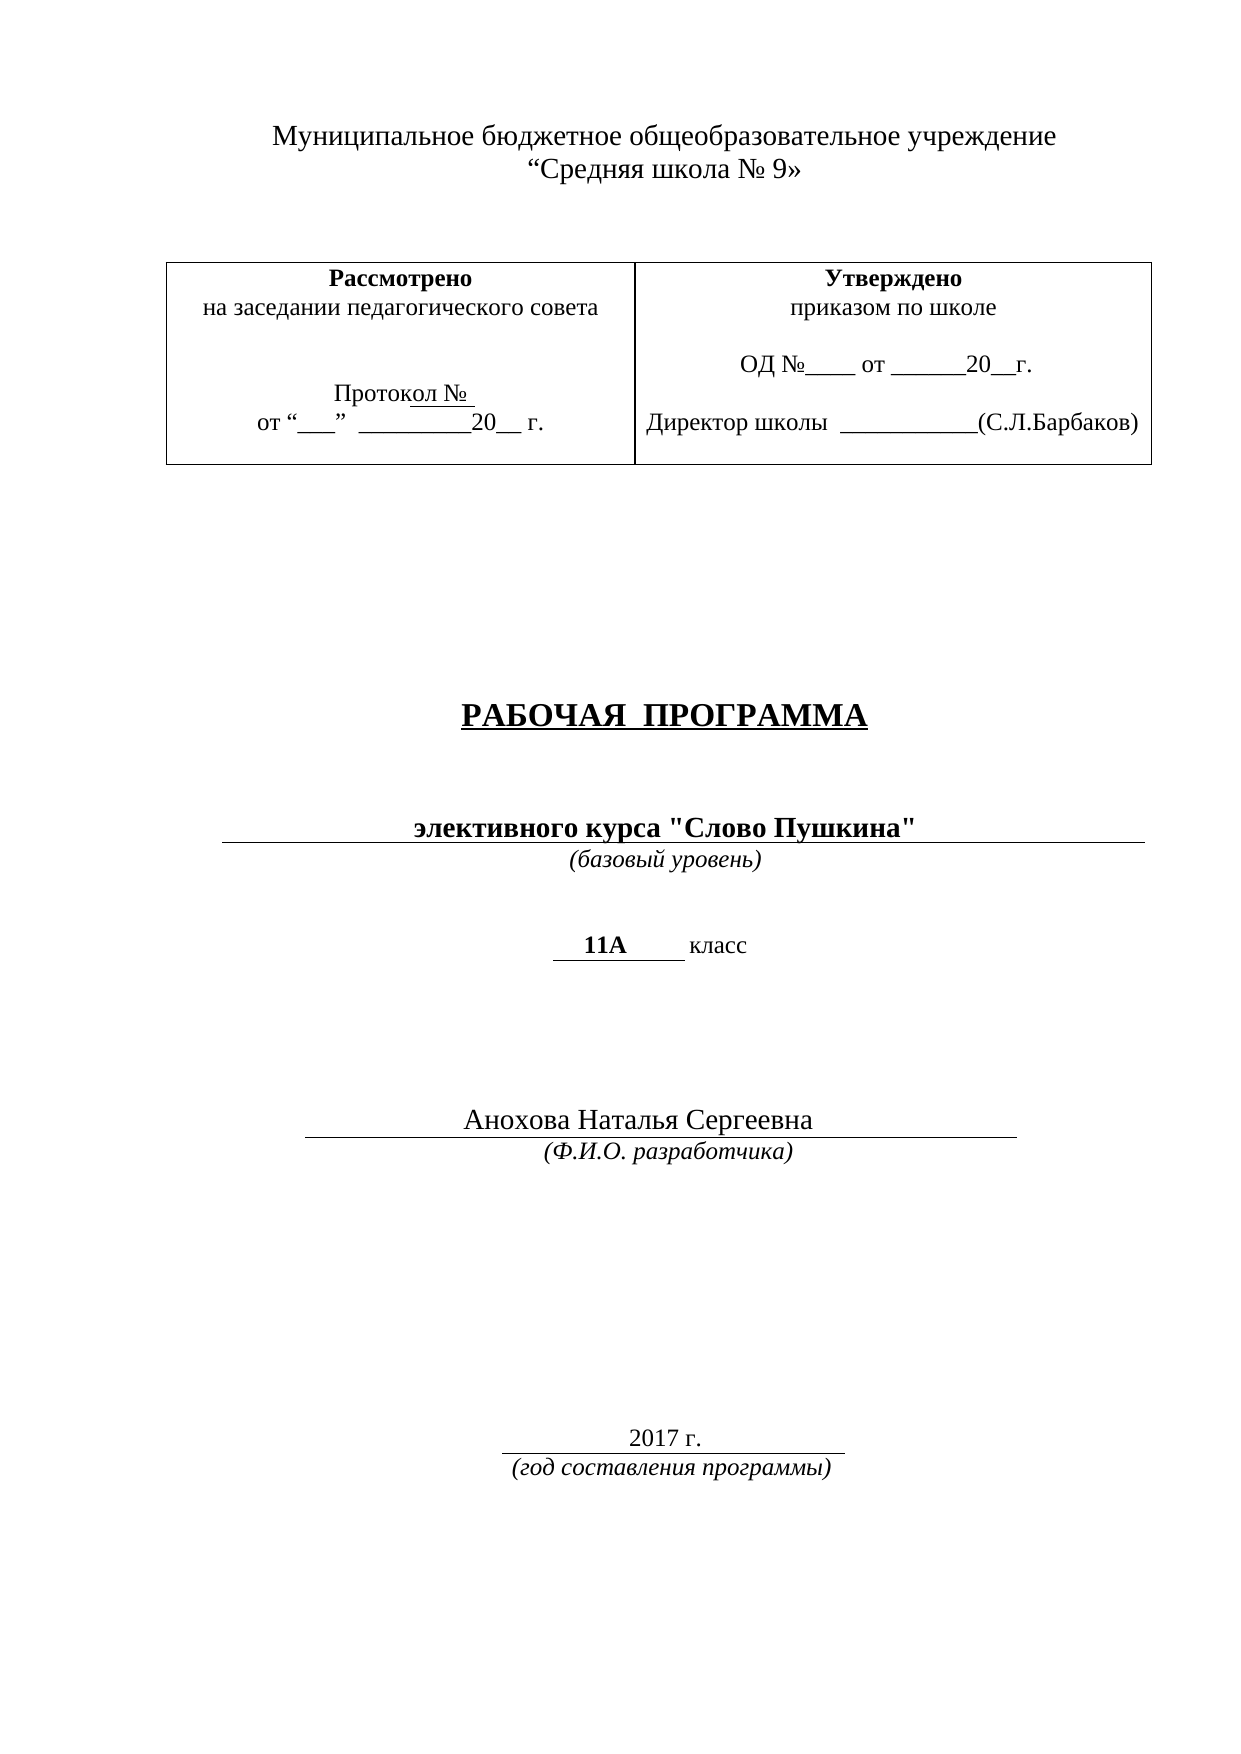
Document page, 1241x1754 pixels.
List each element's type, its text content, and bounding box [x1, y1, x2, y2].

text РАБОЧАЯ ПРОГРАММА [177, 695, 1152, 733]
text элективного курса "Слово Пушкина" [176, 810, 1152, 844]
text (Ф.И.О. разработчика) [176, 1136, 1152, 1165]
text “Средняя школа № 9» [177, 152, 1152, 185]
table_header Рассмотрено на заседании педагогического совета Протокол № от “___” _________20__ г. [167, 263, 634, 464]
table_header Утверждено приказом по школе ОД №____ от ______20__г. Директор школы ___________(С.Л.Барбаков) [636, 263, 1151, 464]
text Муниципальное бюджетное общеобразовательное учреждение [177, 118, 1152, 152]
text (базовый уровень) [176, 844, 1152, 872]
text 11А класс [176, 930, 1152, 959]
text Анохова Наталья Сергеевна [176, 1102, 1152, 1136]
text 2017 г. [176, 1423, 1152, 1452]
text (год составления программы) [176, 1452, 1152, 1481]
